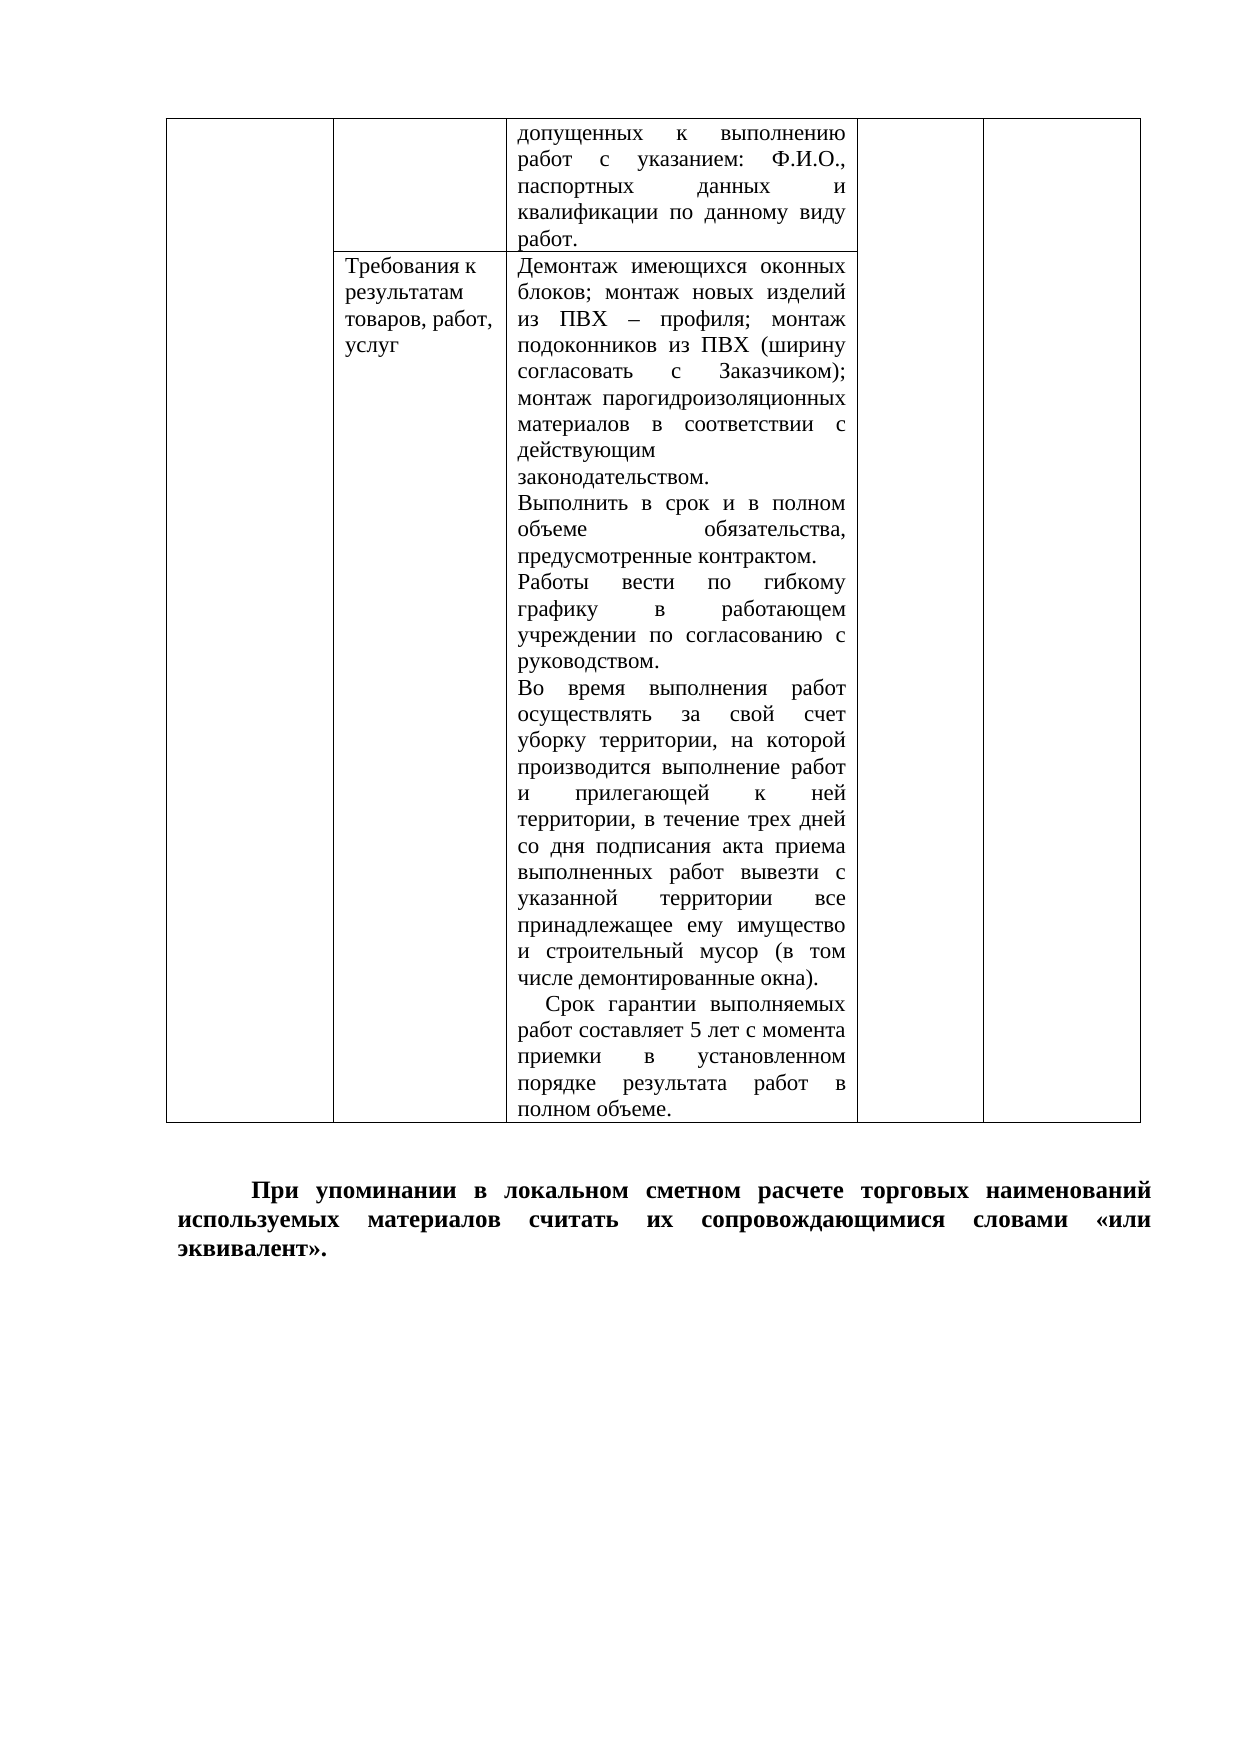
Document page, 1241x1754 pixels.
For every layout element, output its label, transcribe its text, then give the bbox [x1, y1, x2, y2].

table_cell Демонтаж имеющихся оконных блоков; монтаж новых изделий из ПВХ – профиля; монтаж подоконников из ПВХ (ширину согласовать с Заказчиком); монтаж парогидроизоляционных материалов в соответствии с действующим законодательством. Выполнить в срок и в полном объеме обязательства, предусмотренные контрактом. Работы вести по гибкому графику в работающем учреждении по согласованию с руководством. Во время выполнения работ осуществлять за свой счет уборку территории, на которой производится выполнение работ и прилегающей к ней территории, в течение трех дней со дня подписания акта приема выполненных работ вывезти с указанной территории все принадлежащее ему имущество и строительный мусор (в том числе демонтированные окна). Срок гарантии выполняемых работ составляет 5 лет с момента приемки в установленном порядке результата работ в полном объеме. [507, 252, 857, 1122]
text При упоминании в локальном сметном расчете торговых наименований используемых материалов считать их сопровождающимися словами «или эквивалент». [177, 1175, 1152, 1262]
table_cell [507, 119, 857, 251]
table_cell Требования к результатам товаров, работ, услуг [334, 252, 506, 1122]
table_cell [334, 119, 506, 251]
